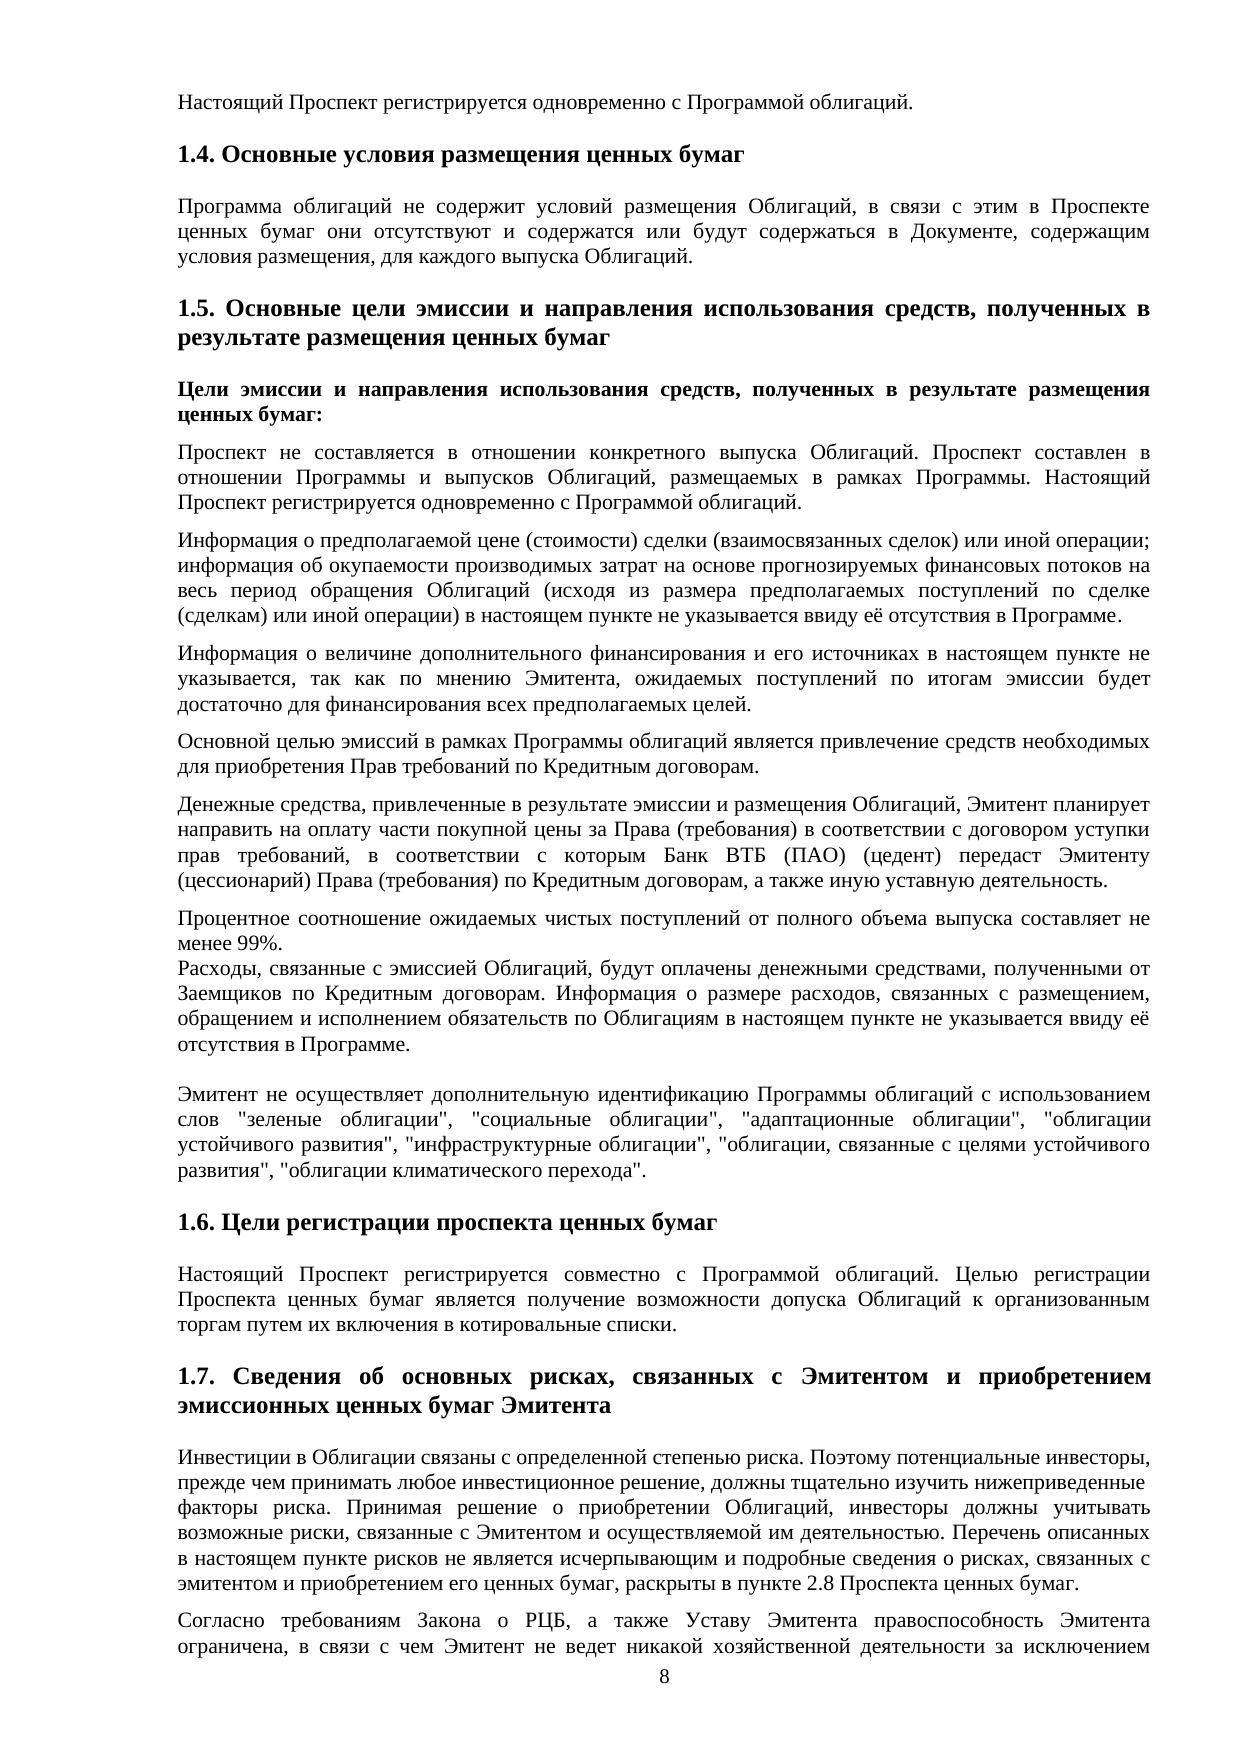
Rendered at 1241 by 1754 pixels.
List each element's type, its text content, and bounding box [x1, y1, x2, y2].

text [177, 1607, 1152, 1658]
text 1.5. Основные цели эмиссии и направления использования средств, полученных в результате размещения ценных бумаг [177, 293, 1152, 351]
text Эмитент не осуществляет дополнительную идентификацию Программы облигаций с использованием слов "зеленые облигации", "социальные облигации", "адаптационные облигации", "облигации устойчивого развития", "инфраструктурные облигации", "облигации, связанные с целями устойчивого развития", "облигации климатического перехода". [177, 1081, 1152, 1182]
text Денежные средства, привлеченные в результате эмиссии и размещения Облигаций, Эмитент планирует направить на оплату части покупной цены за Права (требования) в соответствии с договором уступки прав требований, в соответствии с которым Банк ВТБ (ПАО) (цедент) передаст Эмитенту (цессионарий) Права (требования) по Кредитным договорам, а также иную уставную деятельность. [177, 791, 1152, 892]
text прежде чем принимать любое инвестиционное решение, должны тщательно изучить нижеприведенные [177, 1469, 1152, 1494]
text 1.6. Цели регистрации проспекта ценных бумаг [177, 1207, 1152, 1236]
text Инвестиции в Облигации связаны с определенной степенью риска. Поэтому потенциальные инвесторы, [177, 1444, 1152, 1469]
text Расходы, связанные с эмиссией Облигаций, будут оплачены денежными средствами, полученными от Заемщиков по Кредитным договорам. Информация о размере расходов, связанных с размещением, обращением и исполнением обязательств по Облигациям в настоящем пункте не указывается ввиду её отсутствия в Программе. [177, 955, 1152, 1056]
text Программа облигаций не содержит условий размещения Облигаций, в связи с этим в Проспекте ценных бумаг они отсутствуют и содержатся или будут содержаться в Документе, содержащим условия размещения, для каждого выпуска Облигаций. [177, 193, 1152, 268]
text факторы риска. Принимая решение о приобретении Облигаций, инвесторы должны учитывать возможные риски, связанные с Эмитентом и осуществляемой им деятельностью. Перечень описанных в настоящем пункте рисков не является исчерпывающим и подробные сведения о рисках, связанных с эмитентом и приобретением его ценных бумаг, раскрыты в пункте 2.8 Проспекта ценных бумаг. [177, 1494, 1152, 1595]
text 1.4. Основные условия размещения ценных бумаг [177, 139, 1152, 168]
text Процентное соотношение ожидаемых чистых поступлений от полного объема выпуска составляет не менее 99%. [177, 904, 1152, 955]
text Настоящий Проспект регистрируется одновременно с Программой облигаций. [177, 89, 1152, 114]
text Проспект не составляется в отношении конкретного выпуска Облигаций. Проспект составлен в отношении Программы и выпусков Облигаций, размещаемых в рамках Программы. Настоящий Проспект регистрируется одновременно с Программой облигаций. [177, 439, 1152, 514]
text Информация о предполагаемой цене (стоимости) сделки (взаимосвязанных сделок) или иной операции; информация об окупаемости производимых затрат на основе прогнозируемых финансовых потоков на весь период обращения Облигаций (исходя из размера предполагаемых поступлений по сделке (сделкам) или иной операции) в настоящем пункте не указывается ввиду её отсутствия в Программе. [177, 527, 1152, 628]
text 1.7. Сведения об основных рисках, связанных с Эмитентом и приобретением эмиссионных ценных бумаг Эмитента [177, 1361, 1152, 1419]
text Цели эмиссии и направления использования средств, полученных в результате размещения ценных бумаг: [177, 376, 1152, 426]
text Настоящий Проспект регистрируется совместно с Программой облигаций. Целью регистрации Проспекта ценных бумаг является получение возможности допуска Облигаций к организованным торгам путем их включения в котировальные списки. [177, 1261, 1152, 1336]
text Основной целью эмиссий в рамках Программы облигаций является привлечение средств необходимых для приобретения Прав требований по Кредитным договорам. [177, 728, 1152, 779]
text Информация о величине дополнительного финансирования и его источниках в настоящем пункте не указывается, так как по мнению Эмитента, ожидаемых поступлений по итогам эмиссии будет достаточно для финансирования всех предполагаемых целей. [177, 640, 1152, 716]
